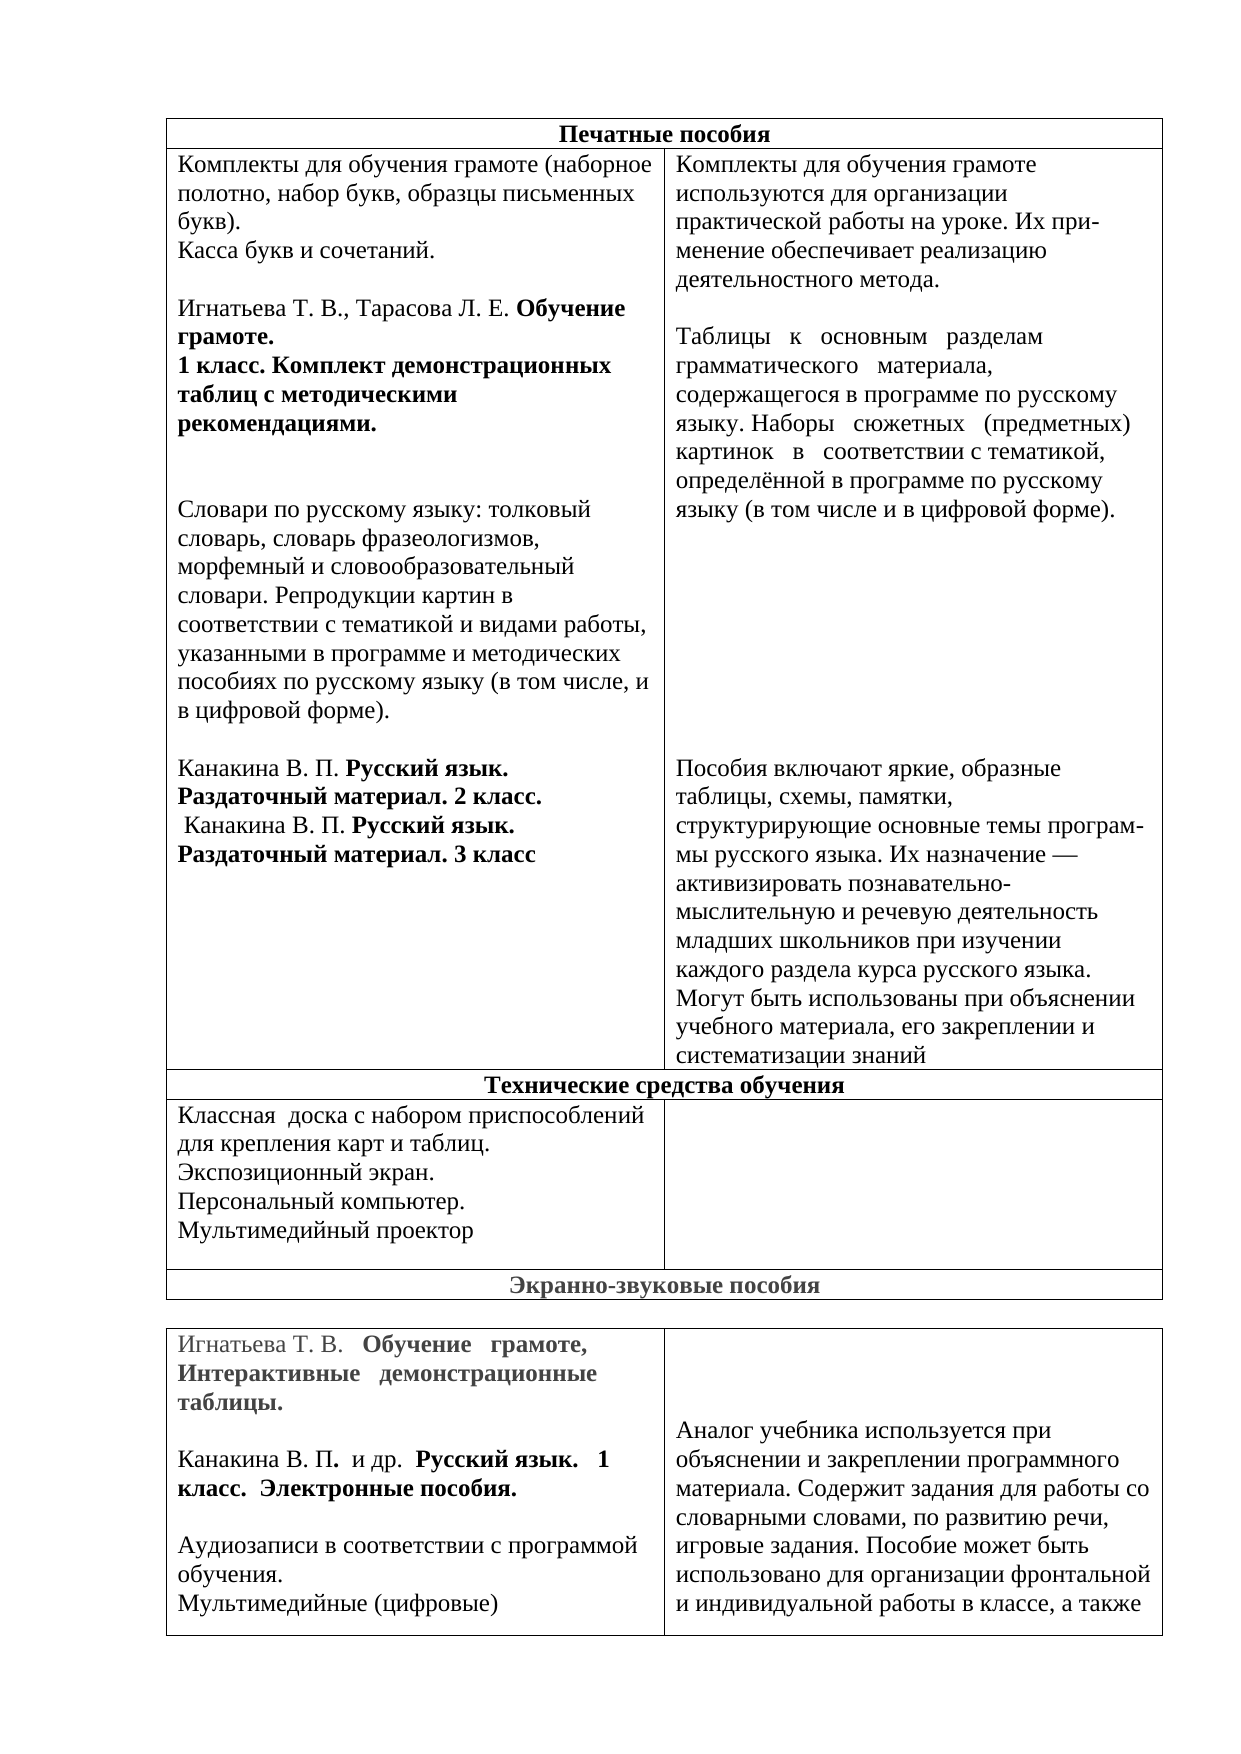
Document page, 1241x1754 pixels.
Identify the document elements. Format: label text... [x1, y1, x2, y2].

table_cell Печатные пособия [167, 119, 1162, 148]
table_cell Классная доска с набором приспособлений для крепления карт и таблиц. Экспозиционный экран. Персональный компьютер. Мультимедийный проектор [167, 1100, 664, 1269]
table_cell [665, 1100, 1162, 1269]
table_cell Экранно-звуковые пособия [167, 1270, 1162, 1298]
table_cell Комплекты для обучения грамоте используются для организации практической работы на уроке. Их применение обеспечивает реализацию деятельностного метода. Таблицы к основным разделам грамматического материала, содержащегося в программе по русскому языку. Наборы сюжетных (предметных) картинок в соответствии с тематикой, определённой в программе по русскому языку (в том числе и в цифровой форме). Пособия включают яркие, образные таблицы, схемы, памятки, структурирующие основные темы программы русского языка. Их назначение — активизировать познавательно-мыслительную и речевую деятельность младших школьников при изучении каждого раздела курса русского языка. Могут быть использованы при объяснении учебного материала, его закреплении и систематизации знаний [665, 149, 1162, 1069]
table_cell Комплекты для обучения грамоте (наборное полотно, набор букв, образцы письменных букв). Касса букв и сочетаний. Игнатьева Т. В., Тарасова Л. Е. Обучение грамоте. 1 класс. Комплект демонстрационных таблиц с методическими рекомендациями. Словари по русскому языку: толковый словарь, словарь фразеологизмов, морфемный и словообразовательный словари. Репродукции картин в соответствии с тематикой и видами работы, указанными в программе и методических пособиях по русскому языку (в том числе, и в цифровой форме). Канакина В. П. Русский язык. Раздаточный материал. 2 класс. Канакина В. П. Русский язык. Раздаточный материал. 3 класс [167, 149, 664, 1069]
table_cell Технические средства обучения [167, 1070, 1162, 1099]
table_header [665, 1329, 1162, 1635]
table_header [167, 1329, 664, 1635]
